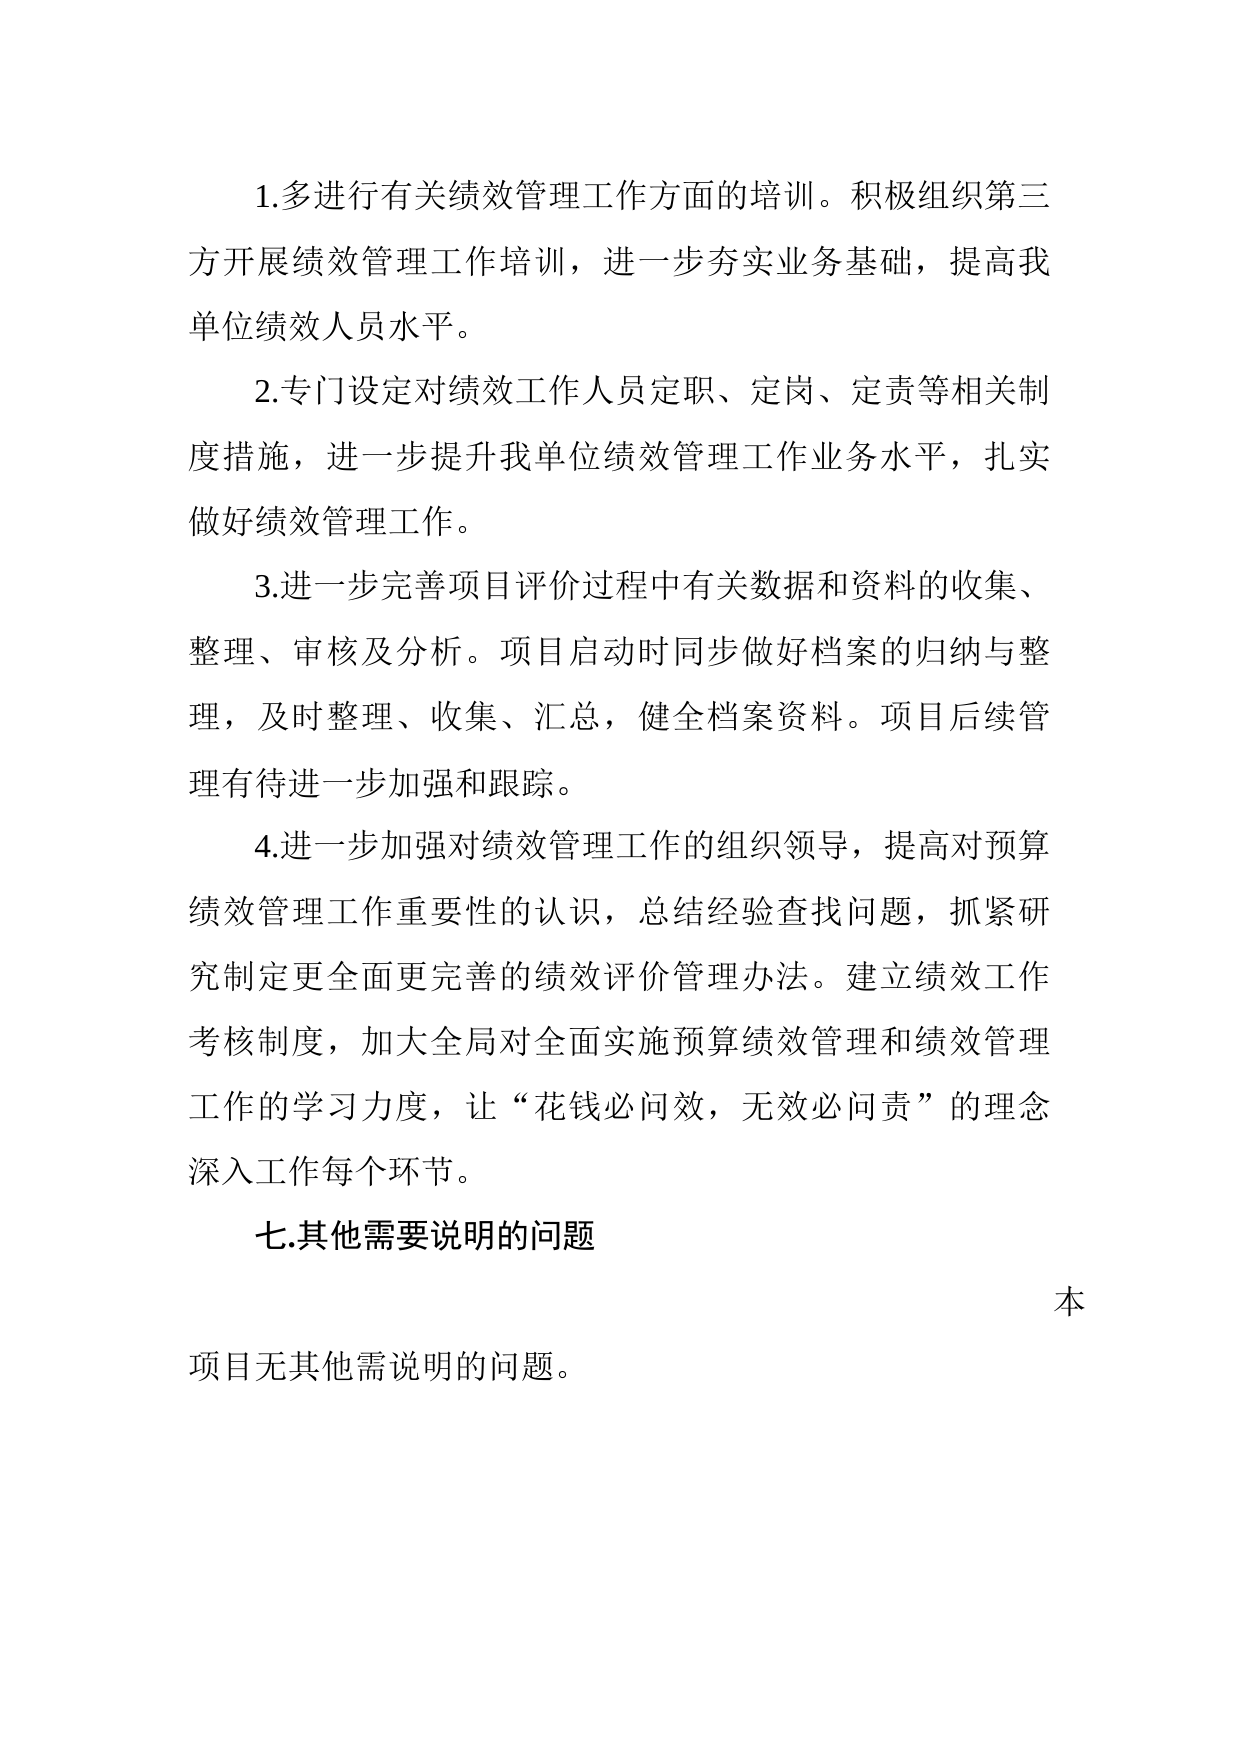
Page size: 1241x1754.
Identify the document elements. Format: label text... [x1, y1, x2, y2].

text 4.进一步加强对绩效管理工作的组织领导，提高对预算绩效管理工作重要性的认识，总结经验查找问题，抓紧研究制定更全面更完善的绩效评价管理办法。建立绩效工作考核制度，加大全局对全面实施预算绩效管理和绩效管理工作的学习力度，让“花钱必问效，无效必问责”的理念深入工作每个环节。 [187, 812, 1053, 1202]
text 本项目无其他需说明的问题。 [187, 1267, 1053, 1397]
text 3.进一步完善项目评价过程中有关数据和资料的收集、整理、审核及分析。项目启动时同步做好档案的归纳与整理，及时整理、收集、汇总，健全档案资料。项目后续管理有待进一步加强和跟踪。 [187, 552, 1053, 812]
text 七.其他需要说明的问题 [187, 1202, 1053, 1267]
text 2.专门设定对绩效工作人员定职、定岗、定责等相关制度措施，进一步提升我单位绩效管理工作业务水平，扎实做好绩效管理工作。 [187, 357, 1053, 552]
text 1.多进行有关绩效管理工作方面的培训。积极组织第三方开展绩效管理工作培训，进一步夯实业务基础，提高我单位绩效人员水平。 [187, 162, 1053, 357]
